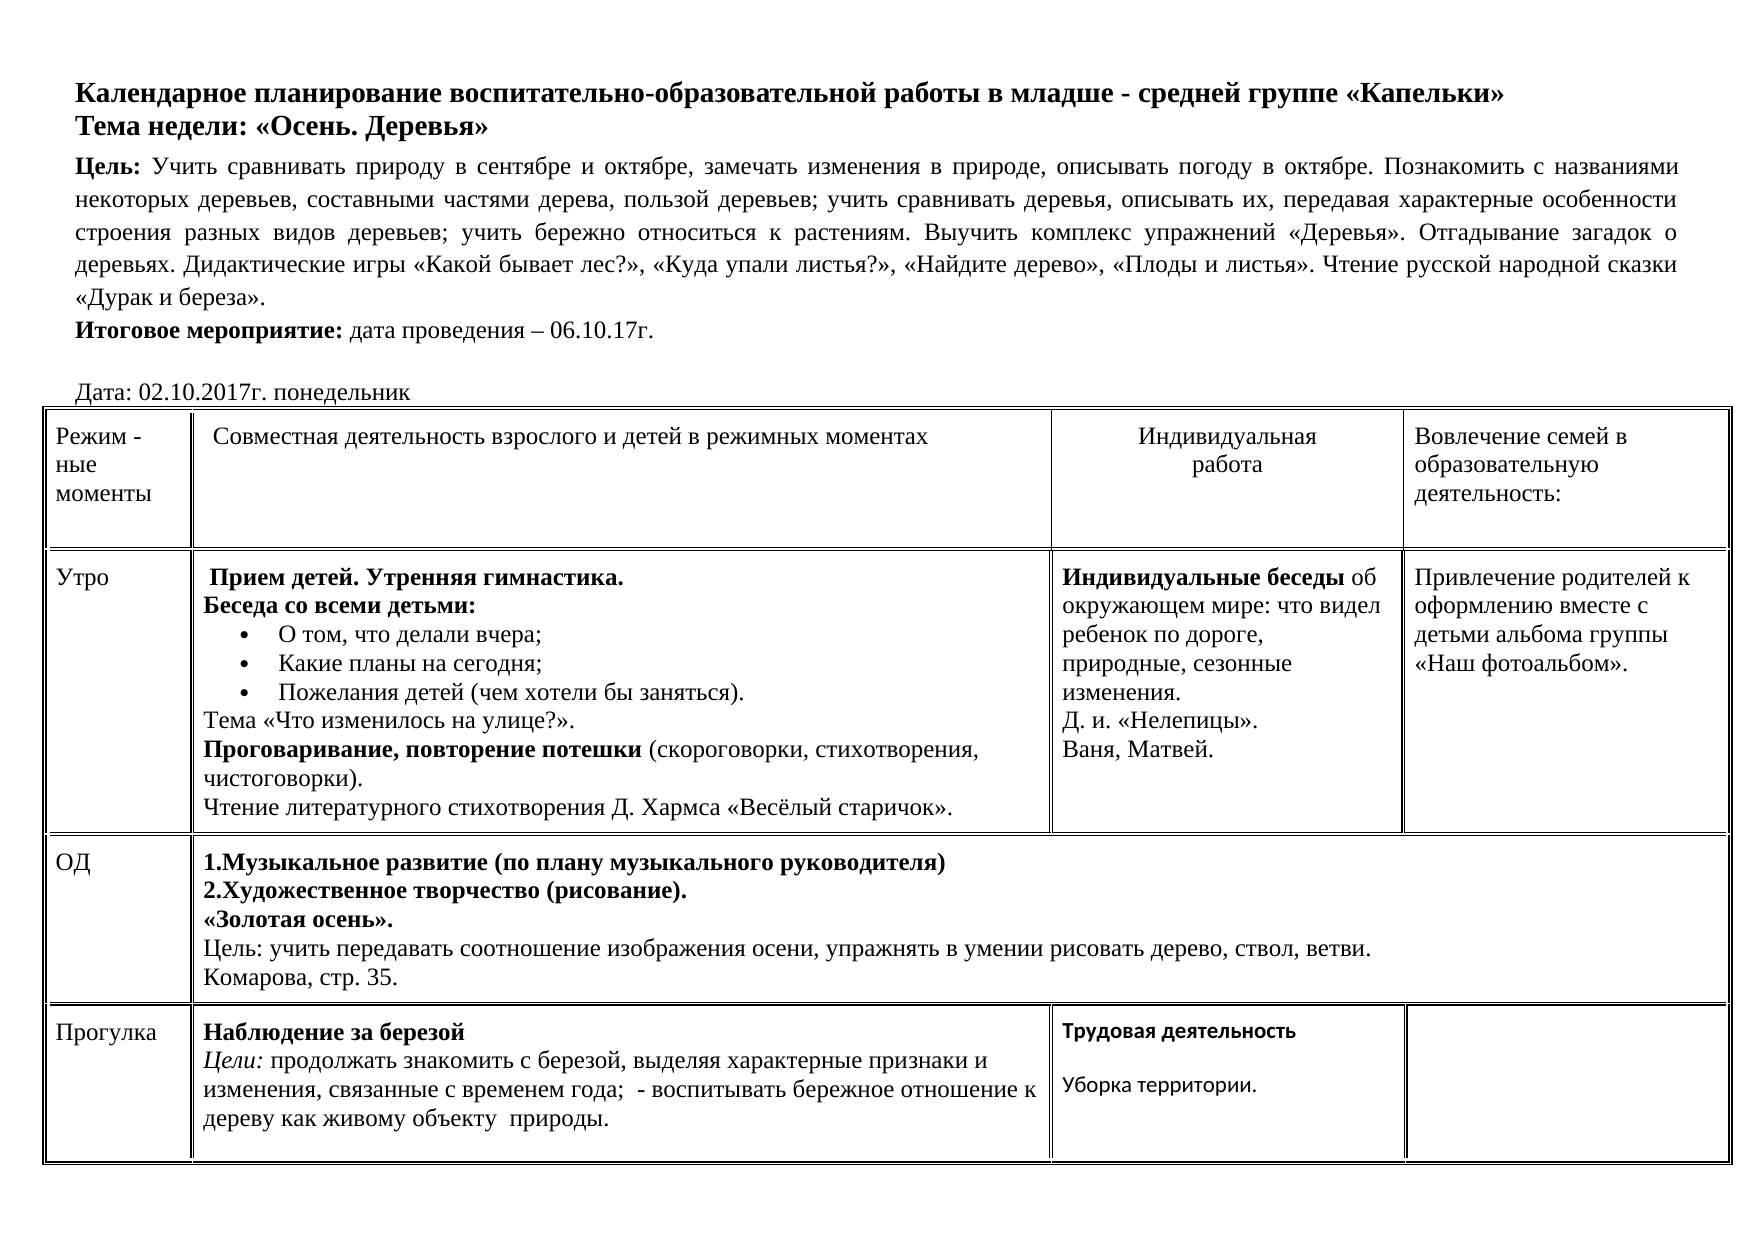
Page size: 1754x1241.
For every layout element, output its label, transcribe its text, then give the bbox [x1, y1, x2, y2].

table_header Режим - ные моменты [47, 410, 192, 547]
table_header Совместная деятельность взрослого и детей в режимных моментах [192, 410, 1051, 547]
table_cell [1406, 1001, 1731, 1161]
table_cell Индивидуальные беседы об окружающем мире: что видел ребенок по дороге, природные, сезонные изменения. Д. и. «Нелепицы». Ваня, Матвей. [1053, 551, 1401, 832]
table_cell 1.Музыкальное развитие (по плану музыкального руководителя) 2.Художественное творчество (рисование). «Золотая осень». Цель: учить передавать соотношение изображения осени, упражнять в умении рисовать дерево, ствол, ветви. Комарова, стр. 35. [192, 832, 1731, 1001]
text Итоговое мероприятие: дата проведения – 06.10.17г. [75, 311, 1679, 344]
table_header Вовлечение семей в образовательную деятельность: [1404, 410, 1728, 547]
table_cell Утро [44, 547, 192, 832]
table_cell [192, 1003, 1051, 1161]
table_cell Прием детей. Утренняя гимнастика. Беседа со всеми детьми: О том, что делали вчера; Какие планы на сегодня; Пожелания детей (чем хотели бы заняться). Тема «Что изменилось на улице?». Проговаривание, повторение потешки (скороговорки, стихотворения, чистоговорки). Чтение литературного стихотворения Д. Хармса «Весёлый старичок». [194, 551, 1049, 832]
text Календарное планирование воспитательно-образовательной работы в младше - средней группе «Капельки» [75, 75, 1679, 108]
table_cell ОД [44, 832, 192, 1001]
text Дата: 02.10.2017г. понедельник [75, 377, 1679, 406]
text Тема недели: «Осень. Деревья» [75, 108, 1679, 142]
table_header Индивидуальная работа [1052, 410, 1403, 547]
table_cell Прогулка [44, 1001, 192, 1161]
table_cell Привлечение родителей к оформлению вместе с детьми альбома группы «Наш фотоальбом». [1404, 547, 1731, 832]
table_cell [1051, 1003, 1406, 1161]
text Цель: Учить сравнивать природу в сентябре и октябре, замечать изменения в природе, описывать погоду в октябре. Познакомить с названиями некоторых деревьев, составными частями дерева, пользой деревьев; учить сравнивать деревья, описывать их, передавая характерные особенности строения разных видов деревьев; учить бережно относиться к растениям. Выучить комплекс упражнений «Деревья». Отгадывание загадок о деревьях. Дидактические игры «Какой бывает лес?», «Куда упали листья?», «Найдите дерево», «Плоды и листья». Чтение русской народной сказки «Дурак и береза». [75, 147, 1679, 311]
